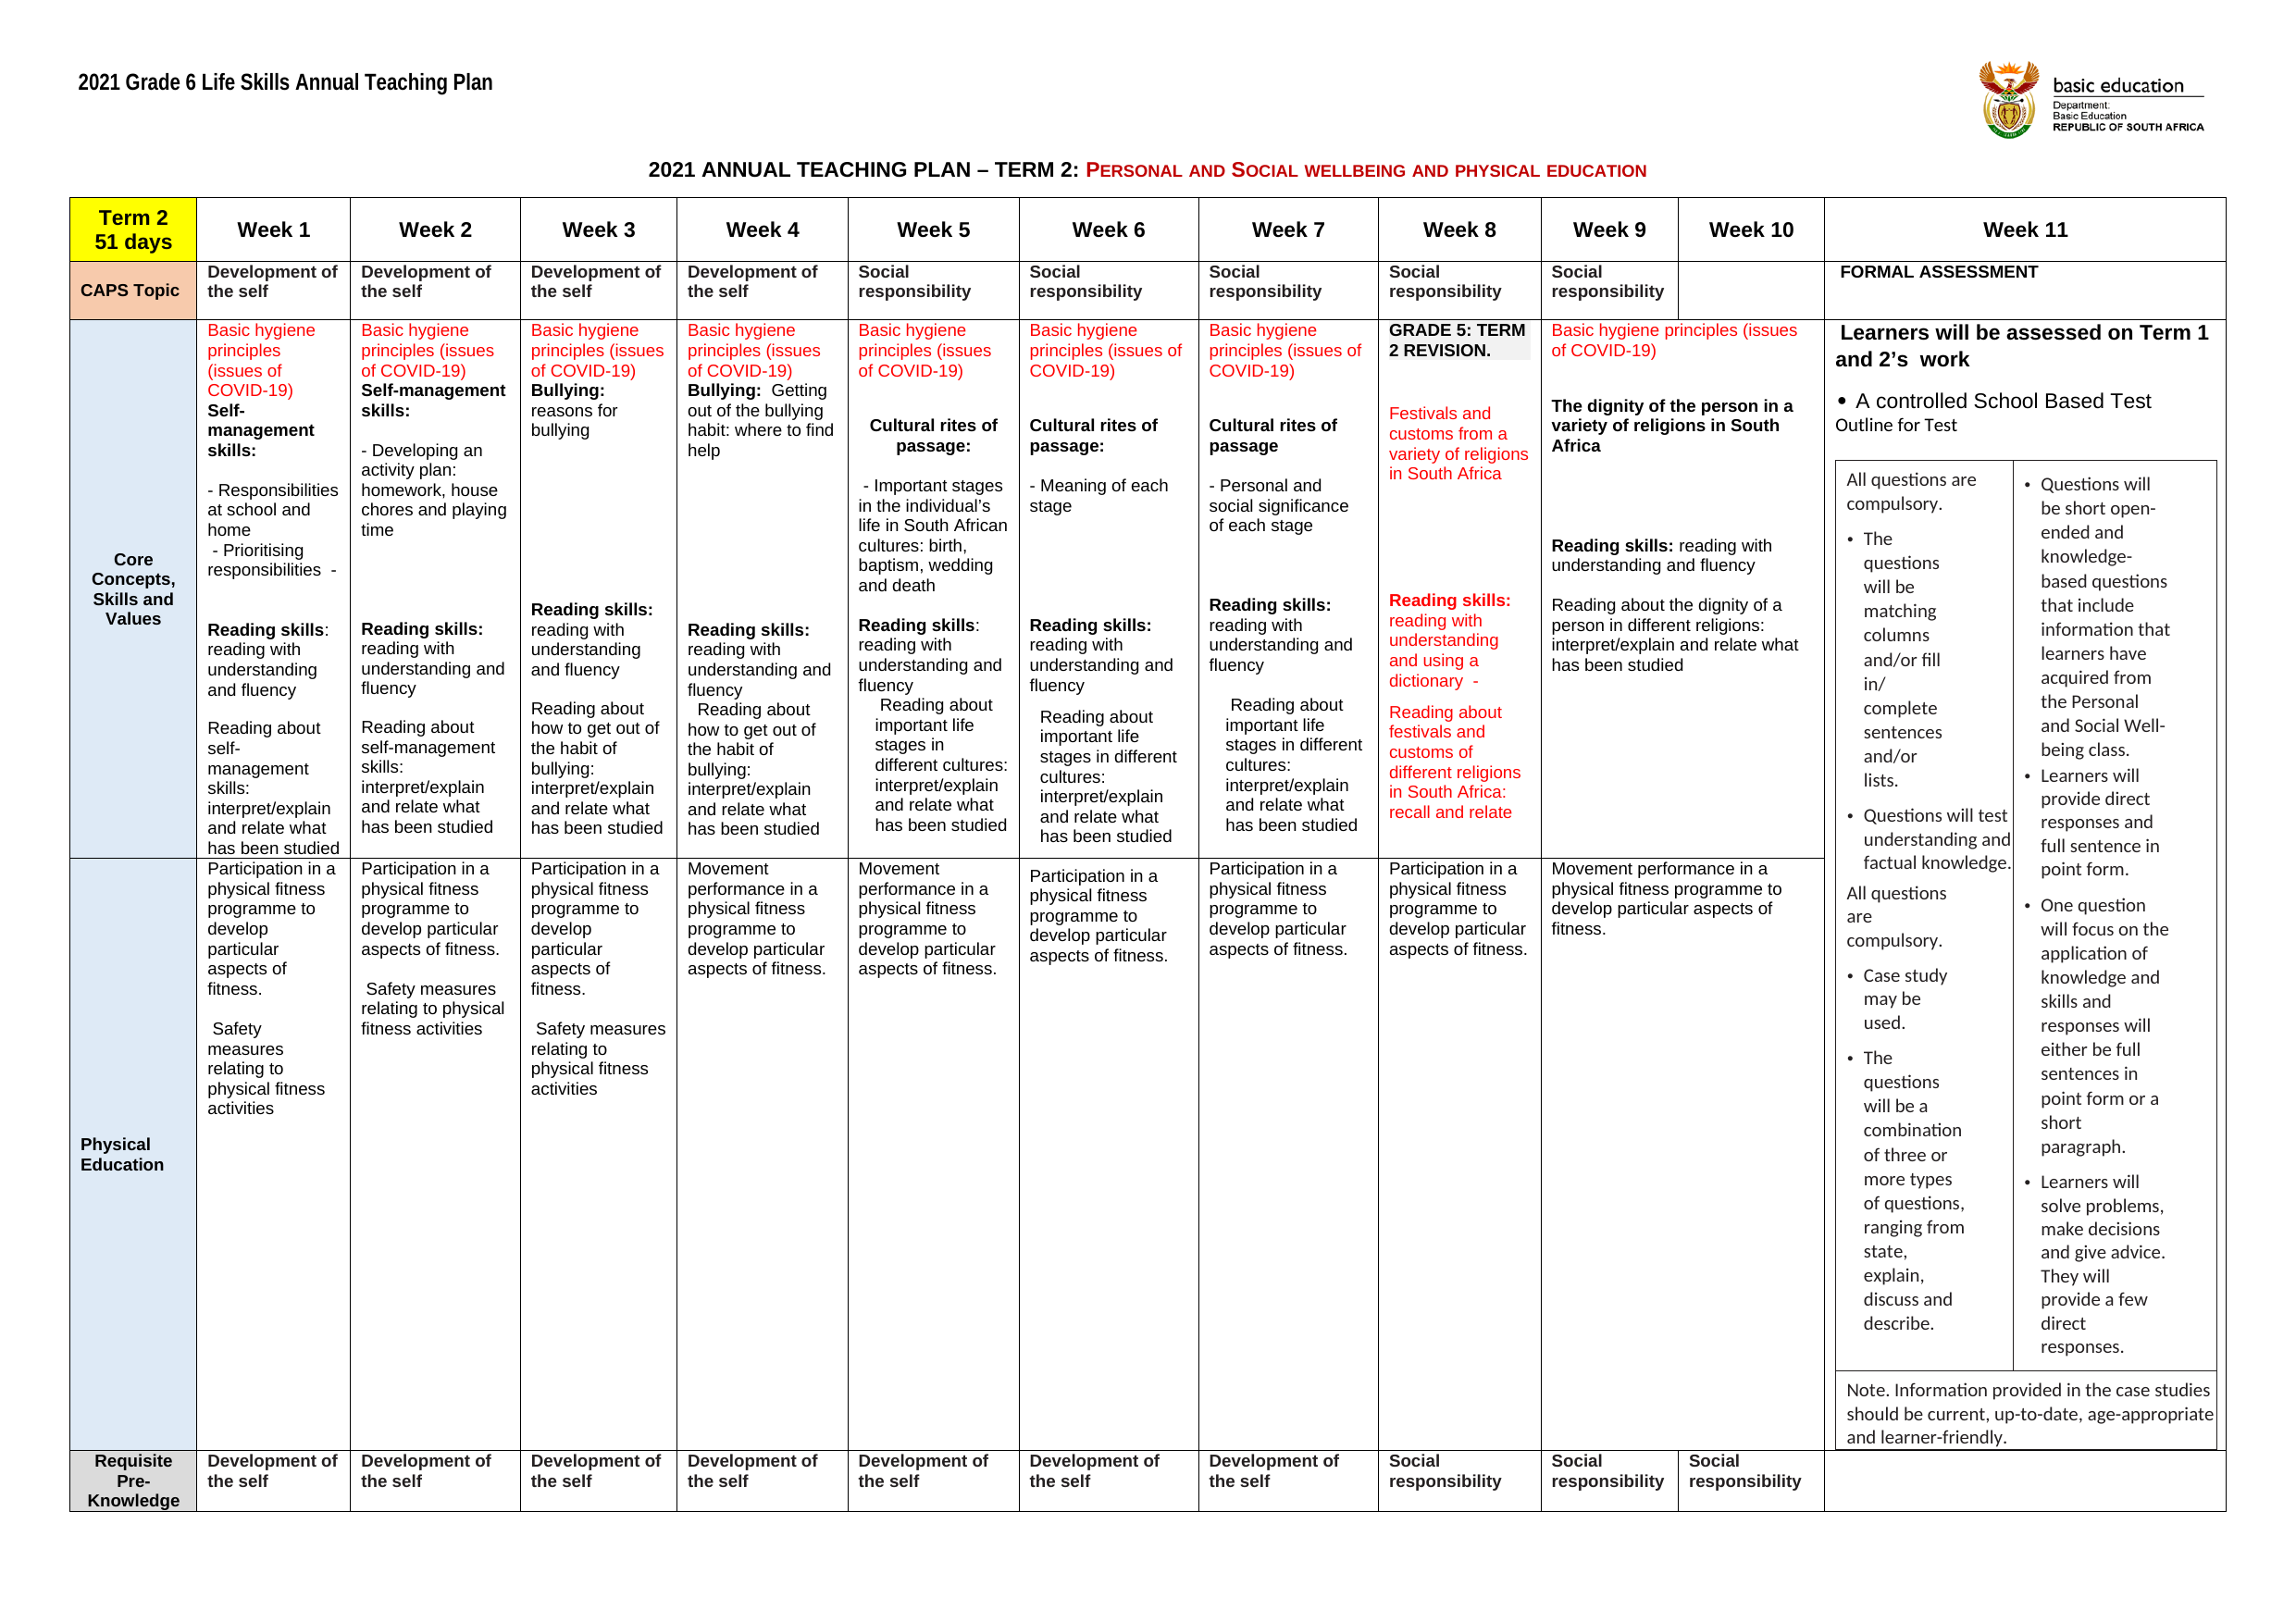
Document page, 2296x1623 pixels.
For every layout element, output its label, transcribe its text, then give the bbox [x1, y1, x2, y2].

table_cell Development of the self [677, 1451, 848, 1511]
table_cell GRADE 5: TERM 2 REVISION. Festivals and customs from a variety of religions in South Africa Reading skills: reading with understanding and using a dictionary - Reading about festivals and customs of different religions in South Africa: recall and relate [1379, 320, 1541, 858]
table_header Week 2 [351, 198, 520, 261]
table_cell [1679, 262, 1824, 319]
table_cell Development of the self [849, 1451, 1019, 1511]
table_cell Development of the self [521, 1451, 676, 1511]
table_cell Learners will be assessed on Term 1 and 2’s work A controlled School Based Test Outline for Test [1825, 320, 2226, 1450]
table_cell Basic hygiene principles (issues of COVID-19) Cultural rites of passage: - Meaning of each stage Reading skills: reading with understanding and fluency Reading about important life stages in different cultures: interpret/explain and relate what has been studied [1020, 320, 1198, 858]
table_header Week 1 [197, 198, 350, 261]
picture [1976, 59, 2205, 140]
table_header Week 7 [1199, 198, 1378, 261]
table_cell Development of the self [351, 262, 520, 319]
table_header Week 10 [1679, 198, 1824, 261]
table_cell Participation in a physical fitness programme to develop particular aspects of fitness. [1199, 859, 1378, 1450]
table_header Week 11 [1825, 198, 2226, 261]
table_header Week 4 [677, 198, 848, 261]
table_cell CAPS Topic [70, 262, 196, 319]
table_header Week 3 [521, 198, 676, 261]
table_cell Social responsibility [1679, 1451, 1824, 1511]
table_header Week 6 [1020, 198, 1198, 261]
table_cell Basic hygiene principles (issues of COVID-19) The dignity of the person in a variety of religions in South Africa Reading skills: reading with understanding and fluency Reading about the dignity of a person in different religions: interpret/explain and relate what has been studied [1542, 320, 1824, 858]
table_cell Social responsibility [1379, 1451, 1541, 1511]
table_cell Requisite Pre-Knowledge [70, 1451, 196, 1511]
table_header Week 9 [1542, 198, 1678, 261]
table_cell Participation in a physical fitness programme to develop particular aspects of fitness. [1020, 859, 1198, 1450]
table_cell FORMAL ASSESSMENT [1825, 262, 2226, 319]
table_cell Social responsibility [1379, 262, 1541, 319]
table_cell Development of the self [1199, 1451, 1378, 1511]
table_cell Movement performance in a physical fitness programme to develop particular aspects of fitness. [849, 859, 1019, 1450]
table_header Term 2 51 days [70, 198, 196, 261]
table_cell Participation in a physical fitness programme to develop particular aspects of fitness. Safety measures relating to physical fitness activities [351, 859, 520, 1450]
table_cell Basic hygiene principles (issues of COVID-19) Bullying: reasons for bullying Reading skills: reading with understanding and fluency Reading about how to get out of the habit of bullying: interpret/explain and relate what has been studied [521, 320, 676, 858]
table_cell Social responsibility [1199, 262, 1378, 319]
table_cell Participation in a physical fitness programme to develop particular aspects of fitness. Safety measures relating to physical fitness activities [521, 859, 676, 1450]
table_cell Basic hygiene principles (issues of COVID-19) Self-management skills: - Responsibilities at school and home - Prioritising responsibilities - Reading skills: reading with understanding and fluency Reading about self-management skills: interpret/explain and relate what has been studied [197, 320, 350, 858]
table_cell Movement performance in a physical fitness programme to develop particular aspects of fitness. [1542, 859, 1824, 1450]
table_cell Movement performance in a physical fitness programme to develop particular aspects of fitness. [677, 859, 848, 1450]
table_cell Participation in a physical fitness programme to develop particular aspects of fitness. [1379, 859, 1541, 1450]
table_cell Basic hygiene principles (issues of COVID-19) Bullying: Getting out of the bullying habit: where to find help Reading skills: reading with understanding and fluency Reading about how to get out of the habit of bullying: interpret/explain and relate what has been studied [677, 320, 848, 858]
table_cell Basic hygiene principles (issues of COVID-19) Self-management skills: - Developing an activity plan: homework, house chores and playing time Reading skills: reading with understanding and fluency Reading about self-management skills: interpret/explain and relate what has been studied [351, 320, 520, 858]
table_cell Physical Education [70, 859, 196, 1450]
table_cell Development of the self [197, 1451, 350, 1511]
table_cell Development of the self [677, 262, 848, 319]
table_cell Basic hygiene principles (issues of COVID-19) Cultural rites of passage: - Important stages in the individual’s life in South African cultures: birth, baptism, wedding and death Reading skills: reading with understanding and fluency Reading about important life stages in different cultures: interpret/explain and relate what has been studied [849, 320, 1019, 858]
table_cell Development of the self [197, 262, 350, 319]
text 2021 ANNUAL TEACHING PLAN – TERM 2: Personal and Social wellbeing and physical education [69, 157, 2226, 182]
table_cell Participation in a physical fitness programme to develop particular aspects of fitness. Safety measures relating to physical fitness activities [197, 859, 350, 1450]
table_cell Core Concepts, Skills and Values [70, 320, 196, 858]
table_cell Social responsibility [1542, 1451, 1678, 1511]
table_cell Development of the self [351, 1451, 520, 1511]
table_cell Social responsibility [849, 262, 1019, 319]
table_cell Development of the self [521, 262, 676, 319]
table_header Week 8 [1379, 198, 1541, 261]
table_cell Basic hygiene principles (issues of COVID-19) Cultural rites of passage - Personal and social significance of each stage Reading skills: reading with understanding and fluency Reading about important life stages in different cultures: interpret/explain and relate what has been studied [1199, 320, 1378, 858]
table_cell Social responsibility [1542, 262, 1678, 319]
table_cell Social responsibility [1020, 262, 1198, 319]
table_cell Development of the self [1020, 1451, 1198, 1511]
table_header Week 5 [849, 198, 1019, 261]
table_cell [1825, 1451, 2226, 1511]
